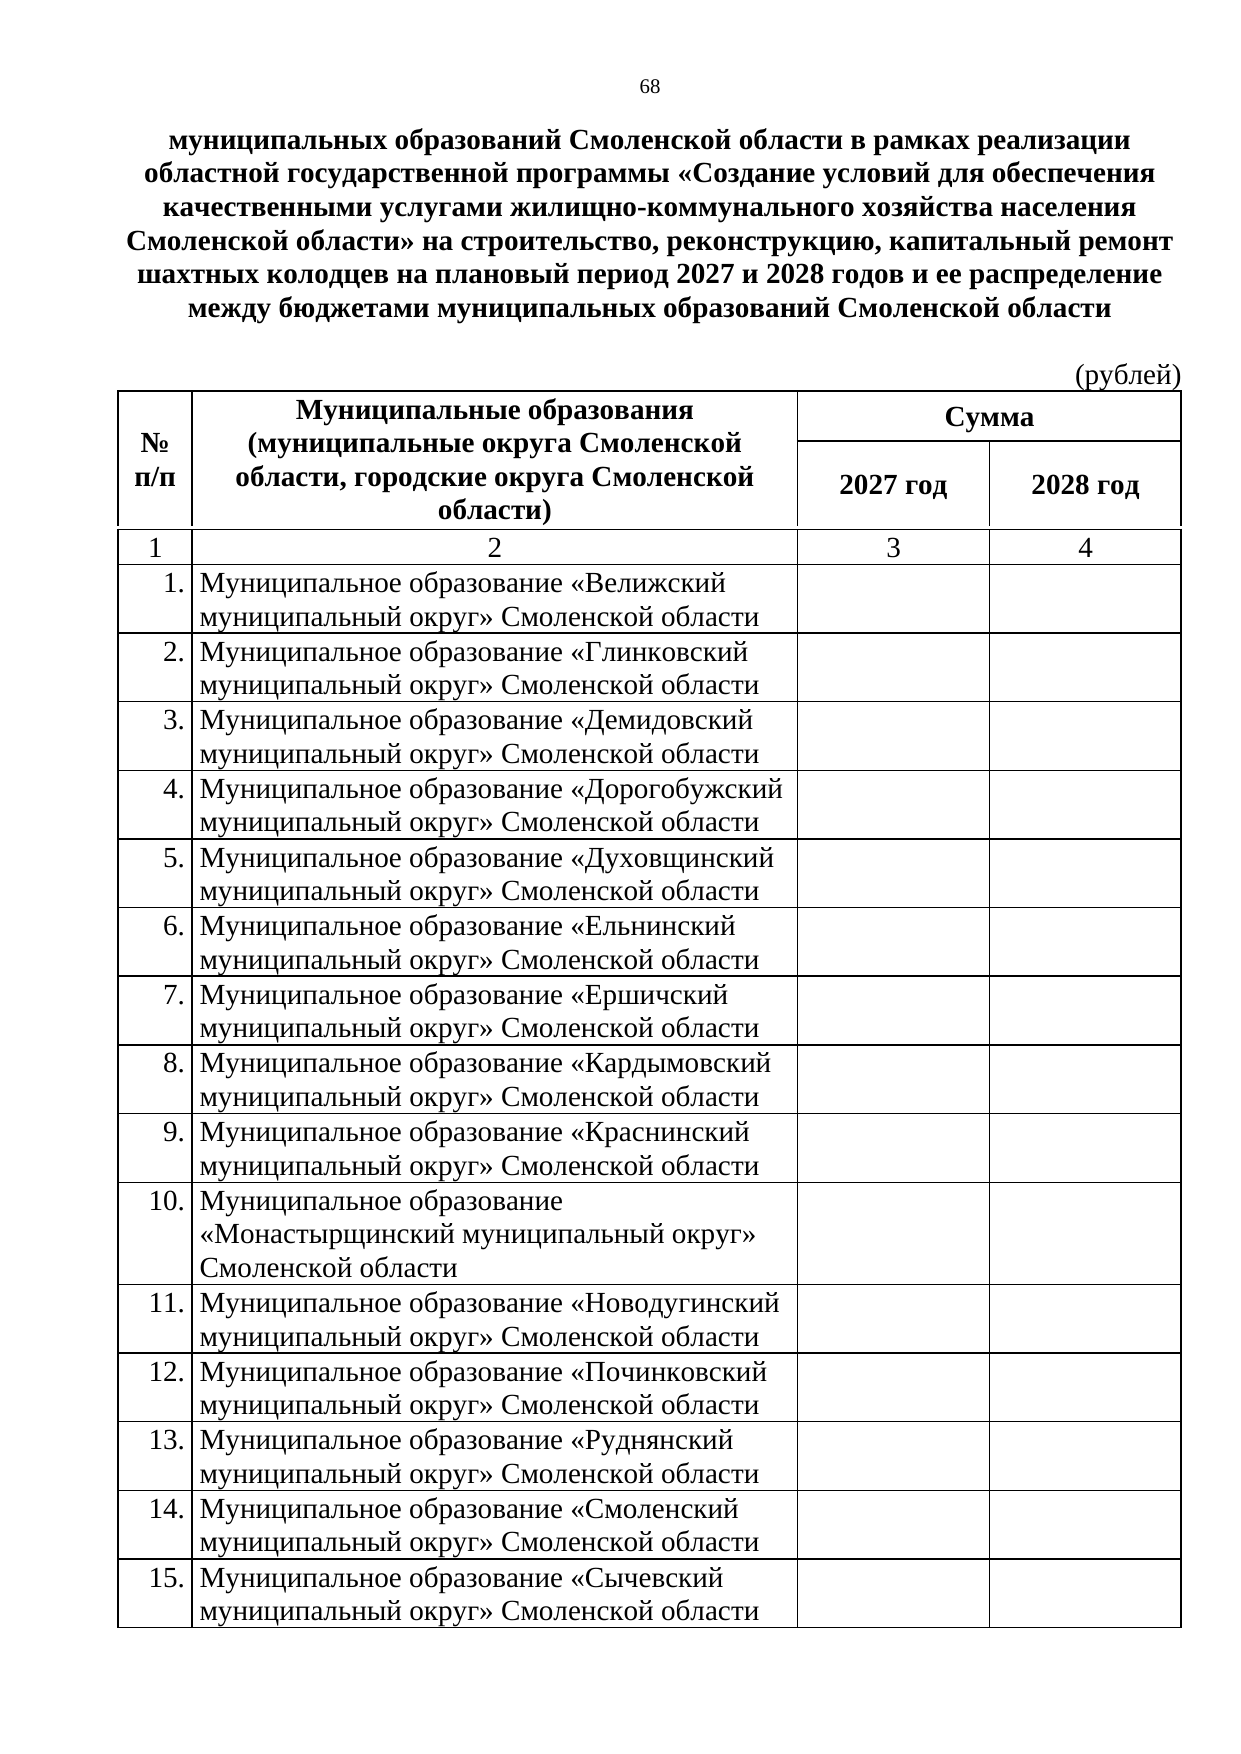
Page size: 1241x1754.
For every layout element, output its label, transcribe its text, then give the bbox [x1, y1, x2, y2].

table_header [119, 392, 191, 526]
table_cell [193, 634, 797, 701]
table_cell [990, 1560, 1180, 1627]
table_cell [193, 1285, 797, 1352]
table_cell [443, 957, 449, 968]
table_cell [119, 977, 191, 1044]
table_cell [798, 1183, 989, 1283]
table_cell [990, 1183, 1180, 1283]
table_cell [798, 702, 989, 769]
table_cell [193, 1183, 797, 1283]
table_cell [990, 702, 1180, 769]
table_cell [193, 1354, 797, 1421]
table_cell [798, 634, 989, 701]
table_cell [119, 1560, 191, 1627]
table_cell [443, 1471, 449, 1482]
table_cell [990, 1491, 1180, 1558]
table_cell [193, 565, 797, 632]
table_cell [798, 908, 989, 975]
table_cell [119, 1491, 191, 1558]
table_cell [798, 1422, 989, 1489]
text (рублей) [118, 357, 1181, 390]
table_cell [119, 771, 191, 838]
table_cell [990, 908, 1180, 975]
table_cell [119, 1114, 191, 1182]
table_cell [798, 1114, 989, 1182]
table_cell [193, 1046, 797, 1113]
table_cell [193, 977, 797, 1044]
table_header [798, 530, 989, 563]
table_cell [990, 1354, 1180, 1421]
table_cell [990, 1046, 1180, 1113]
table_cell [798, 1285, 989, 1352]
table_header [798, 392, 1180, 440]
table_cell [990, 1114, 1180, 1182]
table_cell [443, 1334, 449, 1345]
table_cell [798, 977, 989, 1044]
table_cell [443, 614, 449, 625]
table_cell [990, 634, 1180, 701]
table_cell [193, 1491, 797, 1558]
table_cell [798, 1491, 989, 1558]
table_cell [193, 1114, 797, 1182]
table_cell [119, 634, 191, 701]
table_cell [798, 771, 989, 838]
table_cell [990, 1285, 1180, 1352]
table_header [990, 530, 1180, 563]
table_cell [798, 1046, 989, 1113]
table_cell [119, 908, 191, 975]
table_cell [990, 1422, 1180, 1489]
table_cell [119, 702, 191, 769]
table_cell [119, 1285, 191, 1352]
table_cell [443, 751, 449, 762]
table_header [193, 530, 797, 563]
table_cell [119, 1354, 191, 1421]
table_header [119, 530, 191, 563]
text муниципальных образований Смоленской области в рамках реализации областной государственной программы «Создание условий для обеспечения качественными услугами жилищно-коммунального хозяйства населения Смоленской области» на строительство, реконструкцию, капитальный ремонт шахтных колодцев на плановый период 2027 и 2028 годов и ее распределение между бюджетами муниципальных образований Смоленской области [118, 122, 1181, 323]
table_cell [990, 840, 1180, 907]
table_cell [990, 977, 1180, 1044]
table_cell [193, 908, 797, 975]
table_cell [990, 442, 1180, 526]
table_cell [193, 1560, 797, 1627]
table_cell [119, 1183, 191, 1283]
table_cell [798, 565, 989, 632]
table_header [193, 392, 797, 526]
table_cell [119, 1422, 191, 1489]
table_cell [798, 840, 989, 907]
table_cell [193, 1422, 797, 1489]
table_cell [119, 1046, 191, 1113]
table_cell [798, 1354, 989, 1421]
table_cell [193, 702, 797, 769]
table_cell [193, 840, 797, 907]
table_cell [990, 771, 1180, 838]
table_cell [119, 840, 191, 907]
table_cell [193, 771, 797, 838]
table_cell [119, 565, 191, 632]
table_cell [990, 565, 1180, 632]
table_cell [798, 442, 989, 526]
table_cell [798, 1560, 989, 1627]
